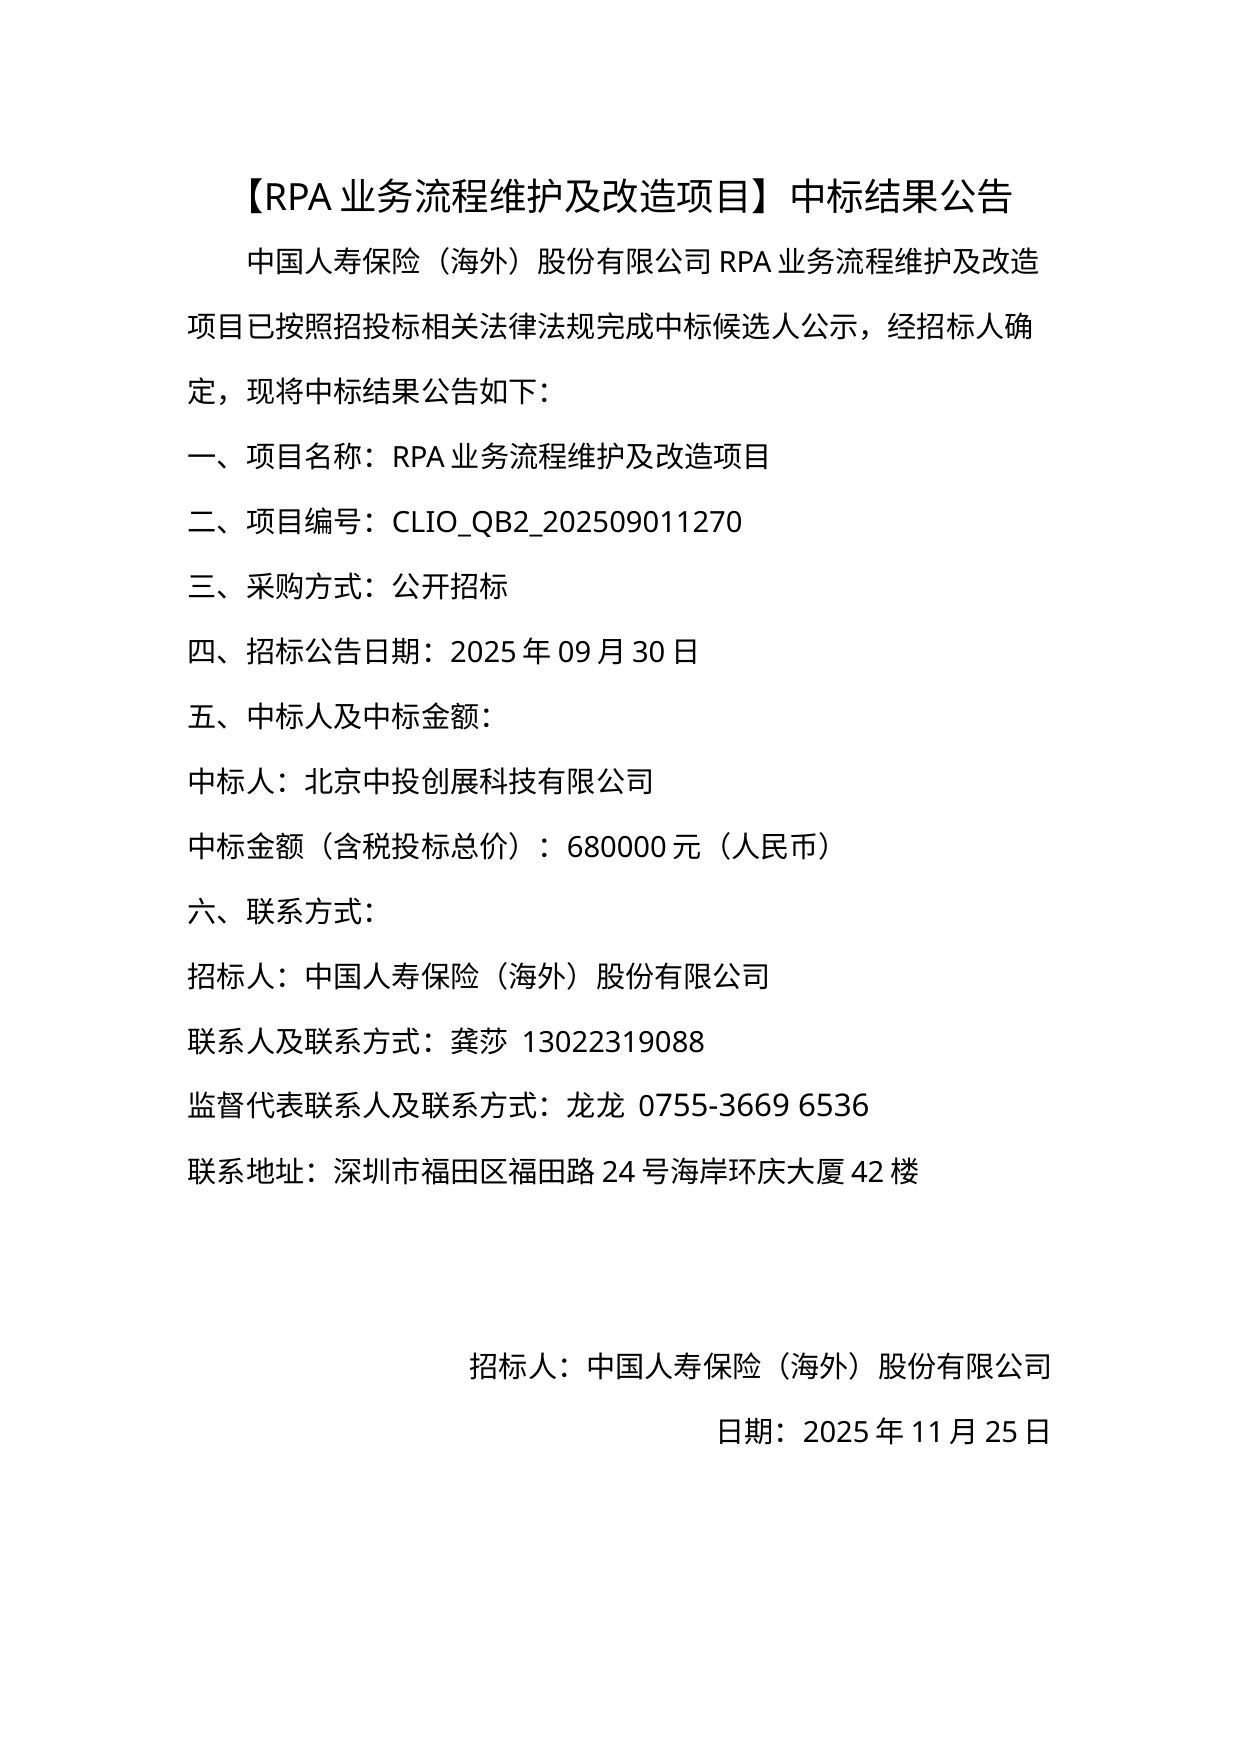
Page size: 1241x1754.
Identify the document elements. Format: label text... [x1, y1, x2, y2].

text 招标人：中国人寿保险（海外）股份有限公司 [187, 942, 1053, 1007]
text 五、中标人及中标金额： [187, 682, 1053, 747]
text 联系人及联系方式：龚莎 13022319088 [187, 1007, 1053, 1072]
text 联系地址：深圳市福田区福田路24号海岸环庆大厦42楼 [187, 1137, 1053, 1202]
text 四、招标公告日期：2025年09月30日 [187, 617, 1053, 682]
text 六、联系方式： [187, 877, 1053, 942]
text 监督代表联系人及联系方式：龙龙 0755-3669 6536 [187, 1072, 1053, 1137]
text 二、项目编号：CLIO_QB2_202509011270 [187, 487, 1053, 552]
text 中标人：北京中投创展科技有限公司 [187, 747, 1053, 812]
text 日期：2025年11月25日 [187, 1397, 1053, 1462]
text 中国人寿保险（海外）股份有限公司RPA业务流程维护及改造项目已按照招投标相关法律法规完成中标候选人公示，经招标人确定，现将中标结果公告如下： [187, 227, 1053, 422]
text 【RPA业务流程维护及改造项目】中标结果公告 [187, 162, 1053, 227]
text 中标金额（含税投标总价）：680000元（人民币） [187, 812, 1053, 877]
text 招标人：中国人寿保险（海外）股份有限公司 [187, 1332, 1053, 1397]
text 三、采购方式：公开招标 [187, 552, 1053, 617]
text 一、项目名称：RPA业务流程维护及改造项目 [187, 422, 1053, 487]
